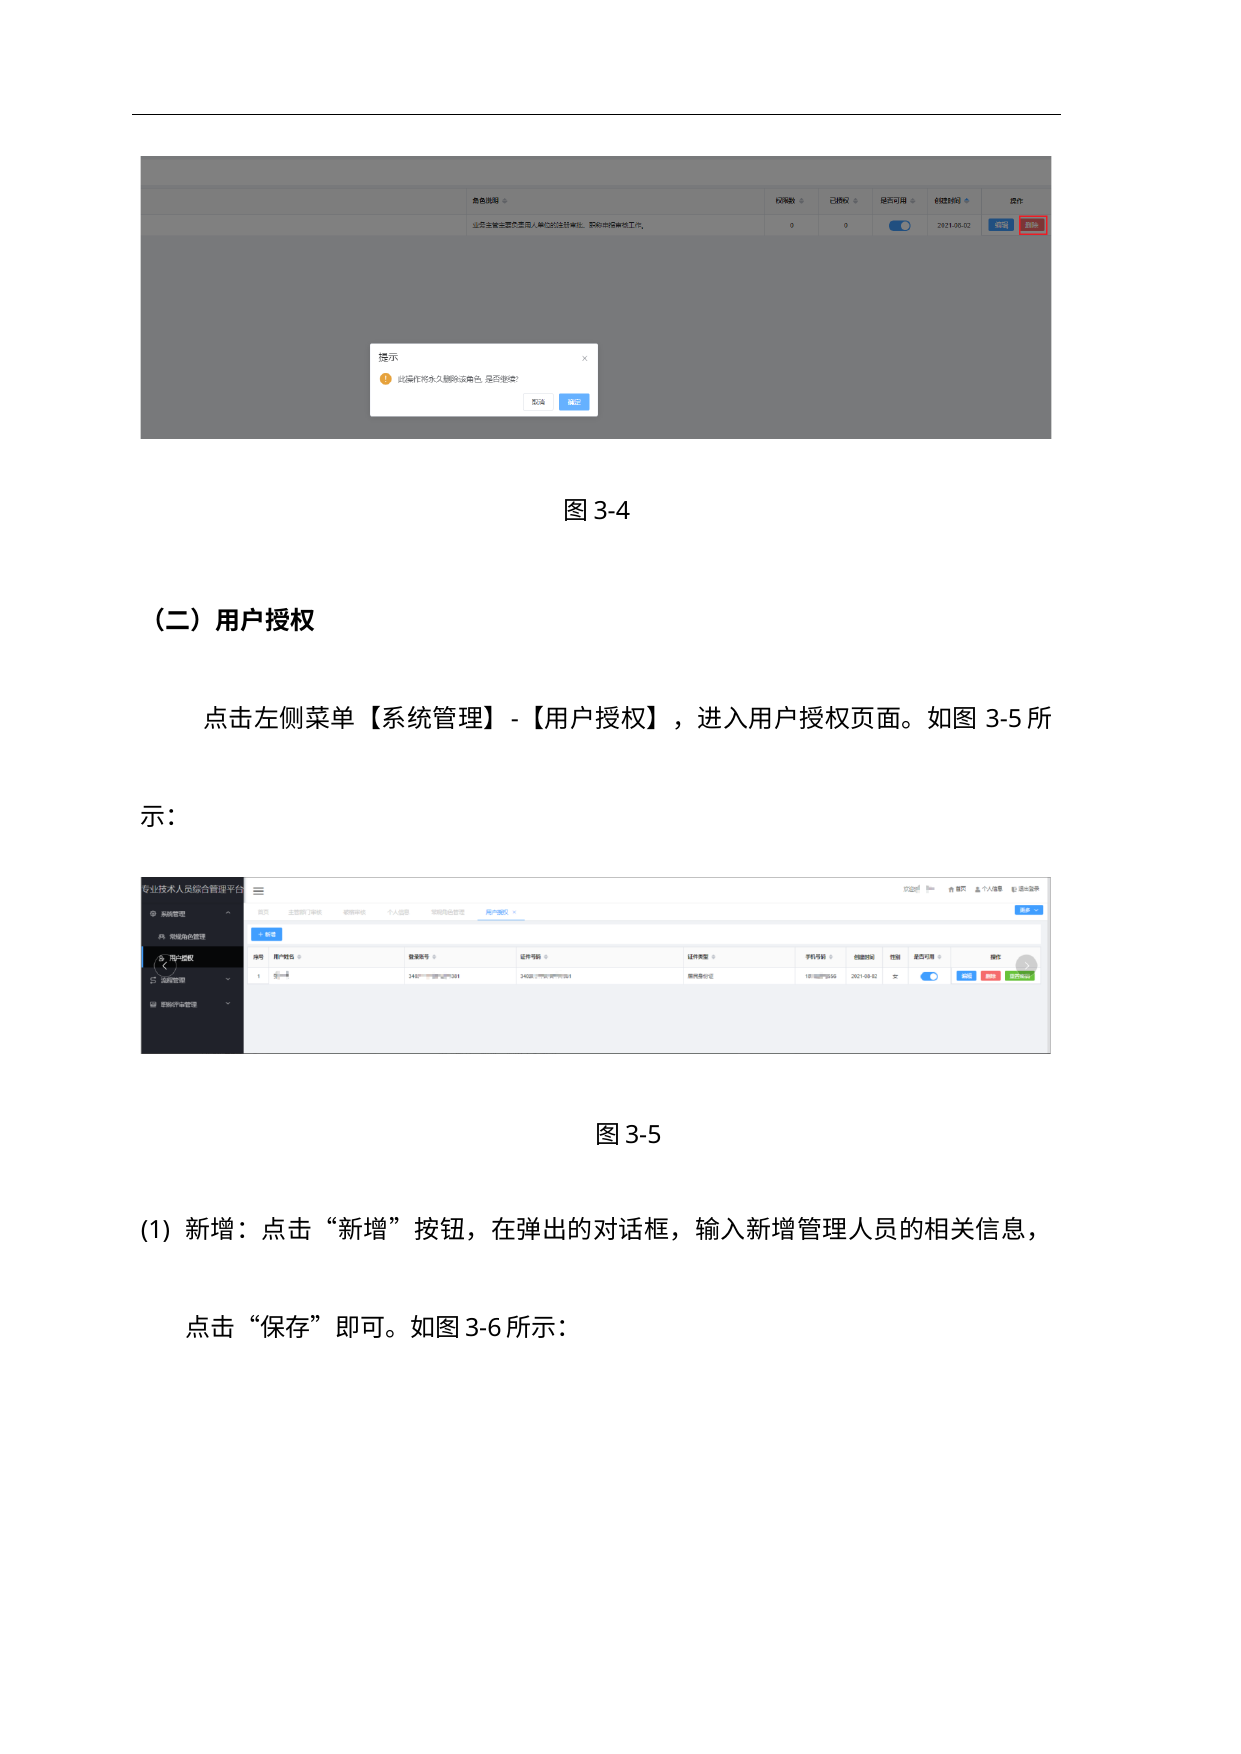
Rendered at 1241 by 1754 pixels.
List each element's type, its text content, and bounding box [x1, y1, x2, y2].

text 图3-4 [141, 476, 1053, 541]
text 图3-5 [141, 1100, 1053, 1165]
list 新增：点击“新增”按钮，在弹出的对话框，输入新增管理人员的相关信息，点击“保存”即可。如图3-6所示： [141, 1196, 1053, 1358]
picture [140, 877, 1051, 1054]
picture [140, 156, 1052, 439]
text 点击左侧菜单【系统管理】-【用户授权】，进入用户授权页面。如图3-5所示： [141, 684, 1053, 847]
subtitle 用户授权 [141, 586, 1053, 651]
